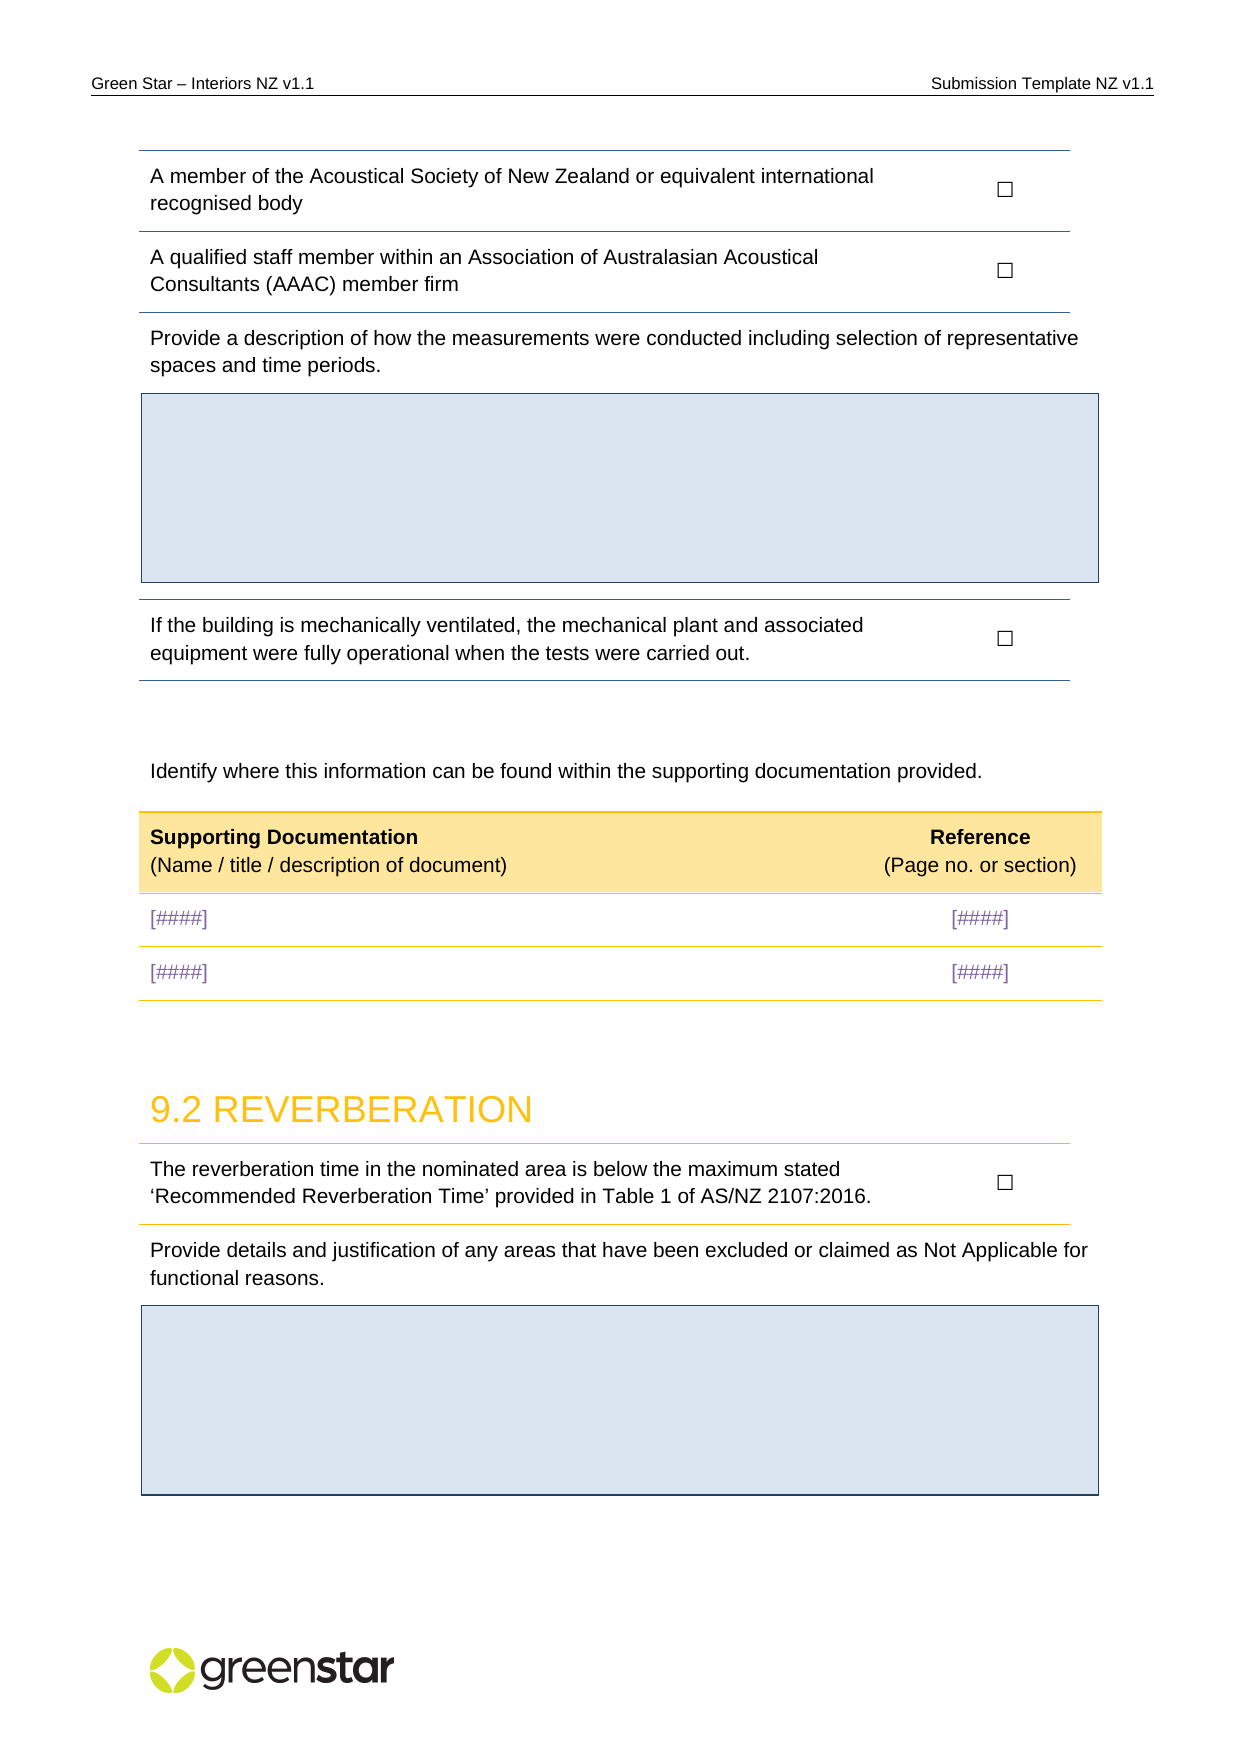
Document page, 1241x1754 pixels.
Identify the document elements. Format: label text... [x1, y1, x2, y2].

table_cell A qualified staff member within an Association of Australasian Acoustical Consultants (AAAC) member firm [139, 232, 940, 312]
table_cell [####] [859, 894, 1102, 946]
picture [150, 1648, 394, 1693]
table_cell [####] [859, 947, 1102, 999]
table_cell [####] [139, 894, 859, 946]
text Provide a description of how the measurements were conducted including selection of representative spaces and time periods. [150, 326, 1090, 377]
table_header [940, 600, 1069, 680]
table_cell [####] [139, 947, 859, 999]
table_cell [940, 232, 1069, 312]
table_header A member of the Acoustical Society of New Zealand or equivalent international recognised body [139, 151, 940, 231]
table_header Supporting Documentation (Name / title / description of document) [139, 813, 859, 892]
table_header If the building is mechanically ventilated, the mechanical plant and associated equipment were fully operational when the tests were carried out. [139, 600, 940, 680]
subtitle 9.2 reverberation [150, 1088, 1090, 1131]
text Provide details and justification of any areas that have been excluded or claimed as Not Applicable for functional reasons. [150, 1238, 1090, 1289]
table_header The reverberation time in the nominated area is below the maximum stated ‘Recommended Reverberation Time’ provided in Table 1 of AS/NZ 2107:2016. [139, 1144, 940, 1224]
table_header [940, 1144, 1069, 1224]
table_header [940, 151, 1069, 231]
text Identify where this information can be found within the supporting documentation provided. [150, 759, 1090, 783]
table_header Reference (Page no. or section) [859, 813, 1102, 892]
